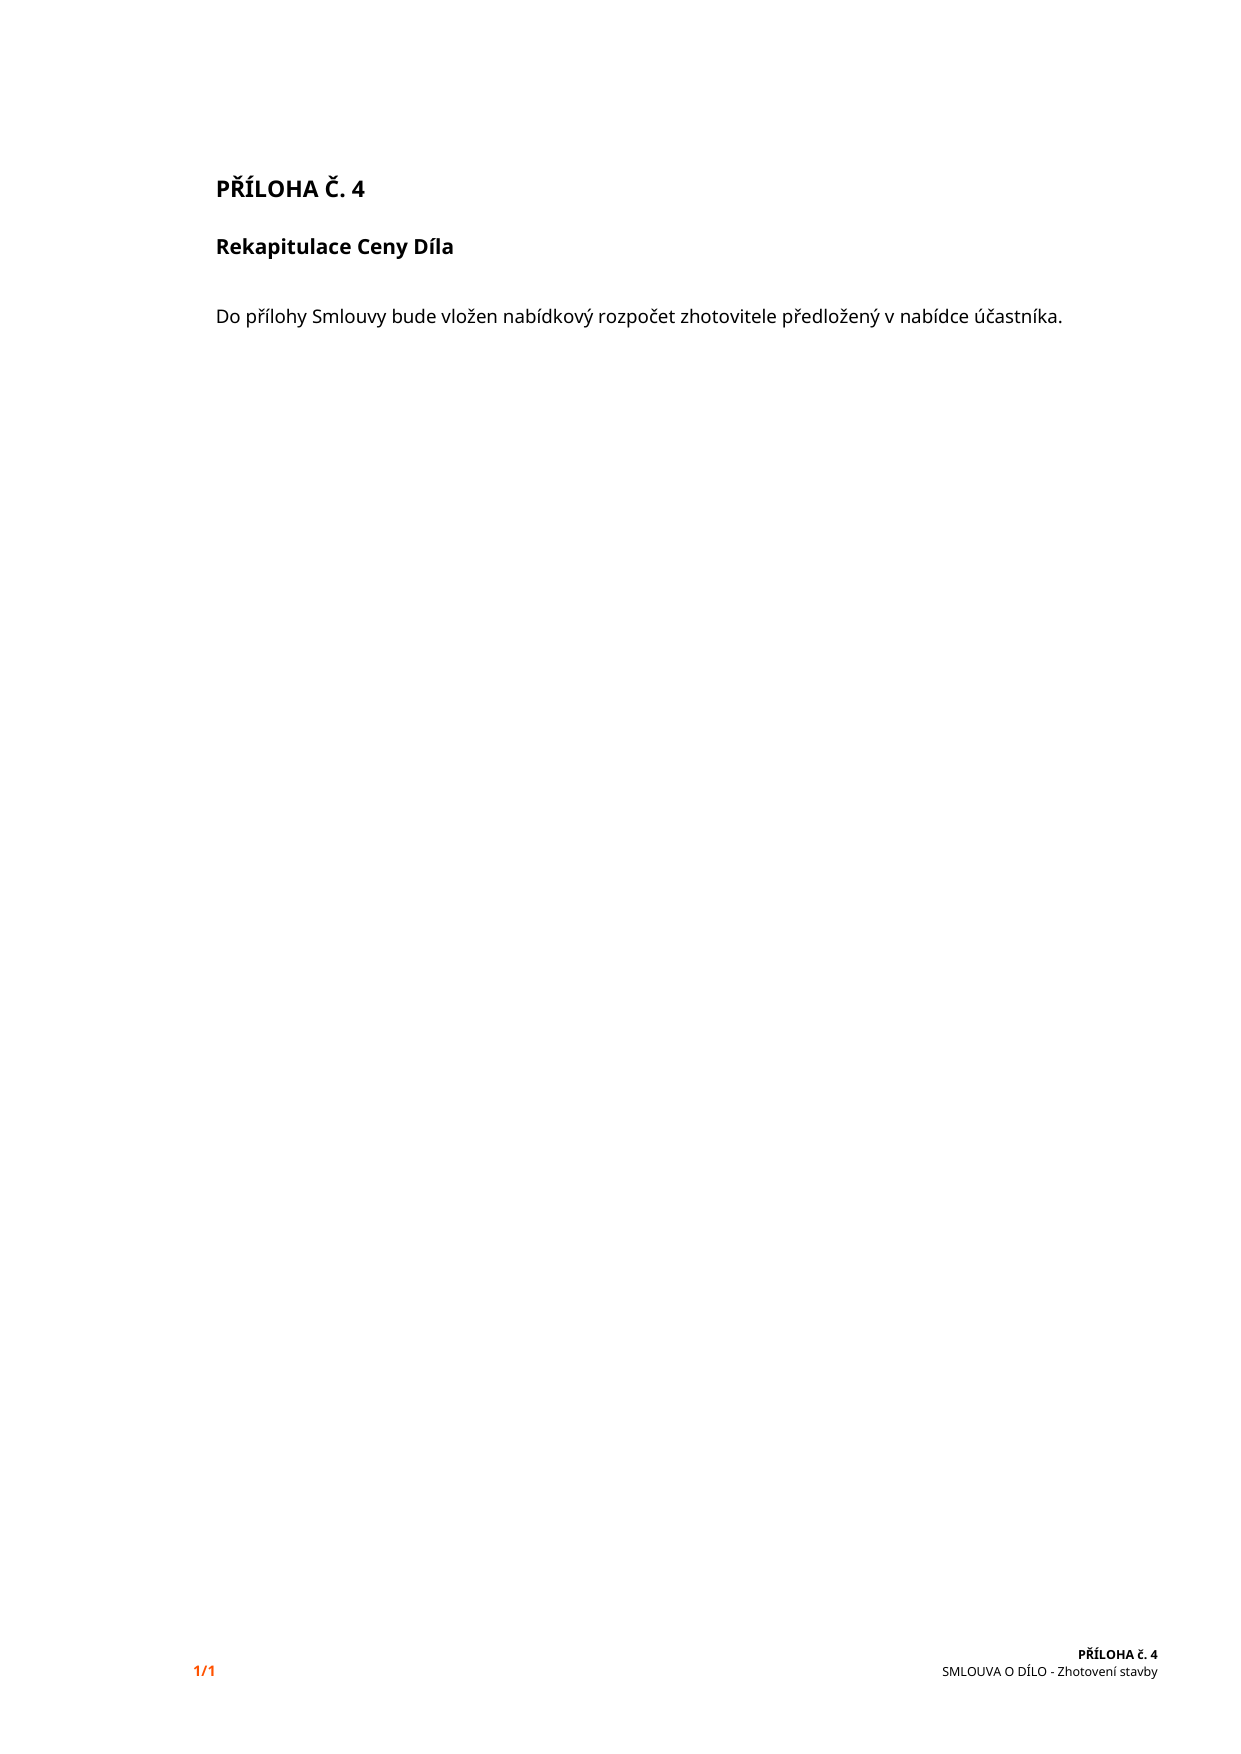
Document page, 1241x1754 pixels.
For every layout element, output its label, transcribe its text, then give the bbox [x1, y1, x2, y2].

text Rekapitulace Ceny Díla [216, 232, 1093, 260]
list Do přílohy Smlouvy bude vložen nabídkový rozpočet zhotovitele předložený v nabídce účastníka. [216, 304, 1093, 329]
text Příloha č. 4 [216, 172, 1093, 204]
